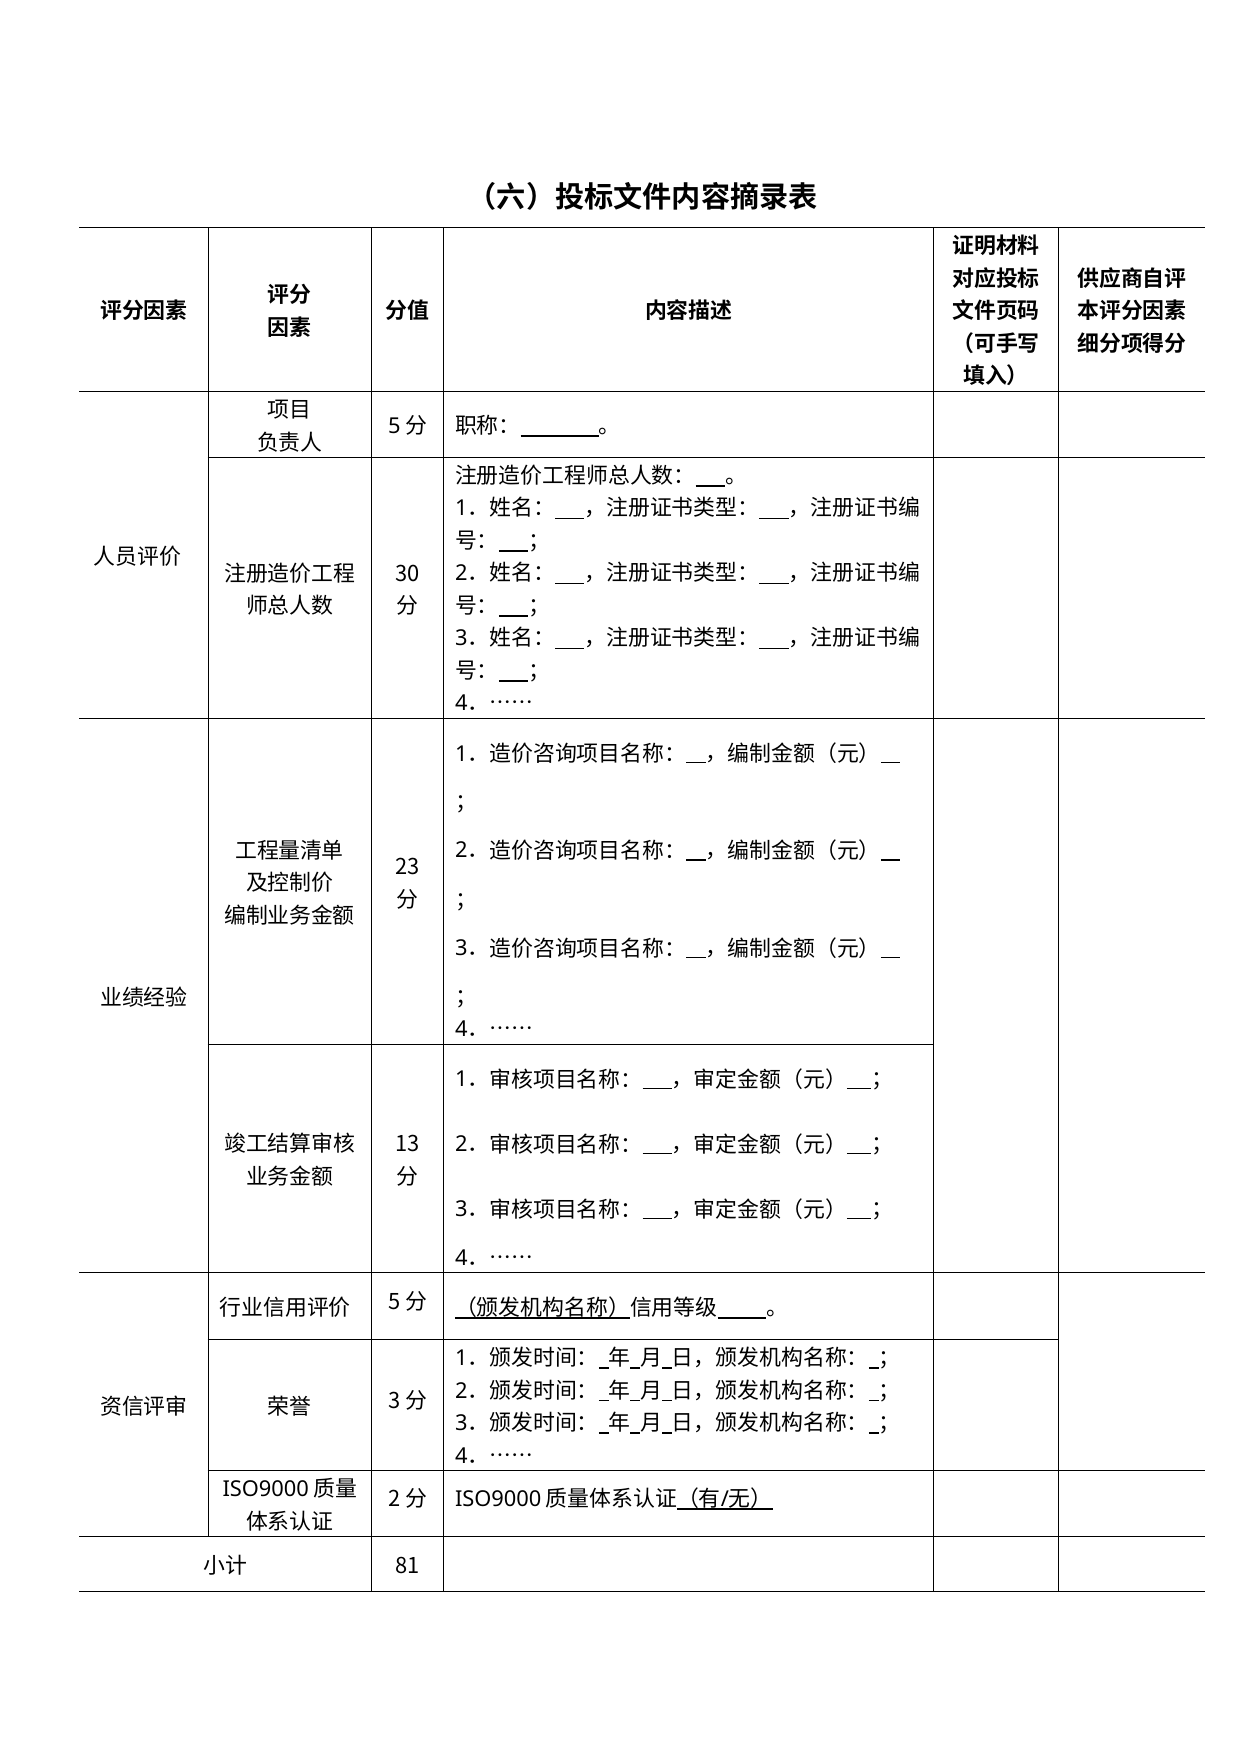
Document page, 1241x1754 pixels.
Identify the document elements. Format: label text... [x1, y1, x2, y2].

table_cell [1059, 1471, 1205, 1536]
table_cell [444, 1537, 933, 1591]
table_cell 81分 [372, 1537, 443, 1591]
table_cell [1059, 458, 1205, 718]
table_cell [934, 392, 1058, 457]
table_cell 评分 因素 [209, 228, 371, 391]
table_cell 分值 [372, 228, 443, 391]
table_cell [934, 458, 1058, 718]
table_cell 业绩经验 [79, 719, 208, 1272]
table_cell 内容描述 [444, 228, 933, 391]
table_cell 小计 [79, 1537, 371, 1591]
table_cell 行业信用评价 [209, 1273, 371, 1339]
table_cell 1．审核项目名称： ，审定金额（元） ； 2．审核项目名称： ，审定金额（元） ； 3．审核项目名称： ，审定金额（元） ； 4．…… [444, 1045, 933, 1272]
table_cell [934, 1340, 1058, 1470]
table_cell 5分 [372, 392, 443, 457]
table_cell [934, 719, 1058, 1272]
table_header （六）投标文件内容摘录表 [79, 162, 1205, 227]
table_cell 3分 [372, 1340, 443, 1470]
table_cell 资信评审 [79, 1273, 208, 1536]
table_cell 注册造价工程师总人数 [209, 458, 371, 718]
table_cell 职称： 。 [444, 392, 933, 457]
table_cell 评分因素 [79, 228, 208, 391]
table_cell （颁发机构名称）信用等级 。 [444, 1273, 933, 1339]
table_cell 竣工结算审核业务金额 [209, 1045, 371, 1272]
table_cell 5分 [372, 1273, 443, 1339]
table_cell [1059, 392, 1205, 457]
table_cell 荣誉 [209, 1340, 371, 1470]
table_cell 30分 [372, 458, 443, 718]
table_cell [934, 1537, 1058, 1591]
table_cell ISO9000质量体系认证 [209, 1471, 371, 1536]
table_cell 证明材料对应投标文件页码（可手写填入） [934, 228, 1058, 391]
table_cell 23分 [372, 719, 443, 1044]
table_cell 1．颁发时间： 年 月 日，颁发机构名称： ； 2．颁发时间： 年 月 日，颁发机构名称： ；3．颁发时间： 年 月 日，颁发机构名称： ； 4．…… [444, 1340, 933, 1470]
table_cell 13分 [372, 1045, 443, 1272]
table_cell [1059, 1537, 1205, 1591]
table_cell [934, 1273, 1058, 1339]
table_cell 项目 负责人 [209, 392, 371, 457]
table_cell ISO9000质量体系认证（有/无） [444, 1471, 933, 1536]
table_cell 工程量清单 及控制价 编制业务金额 [209, 719, 371, 1044]
table_cell 1．造价咨询项目名称： ，编制金额（元） ； 2．造价咨询项目名称： ，编制金额（元） ； 3．造价咨询项目名称： ，编制金额（元） ； 4．…… [444, 719, 933, 1044]
table_cell [934, 1471, 1058, 1536]
table_cell 人员评价 [79, 392, 208, 718]
table_cell 注册造价工程师总人数： 。 1．姓名： ，注册证书类型： ，注册证书编号： ； 2．姓名： ，注册证书类型： ，注册证书编号： ； 3．姓名： ，注册证书类型： ，注册证书编号： ； 4．…… [444, 458, 933, 718]
table_cell 2分 [372, 1471, 443, 1536]
table_cell [1059, 1273, 1205, 1470]
table_cell 供应商自评本评分因素细分项得分 [1059, 228, 1205, 391]
table_cell [1059, 719, 1205, 1272]
